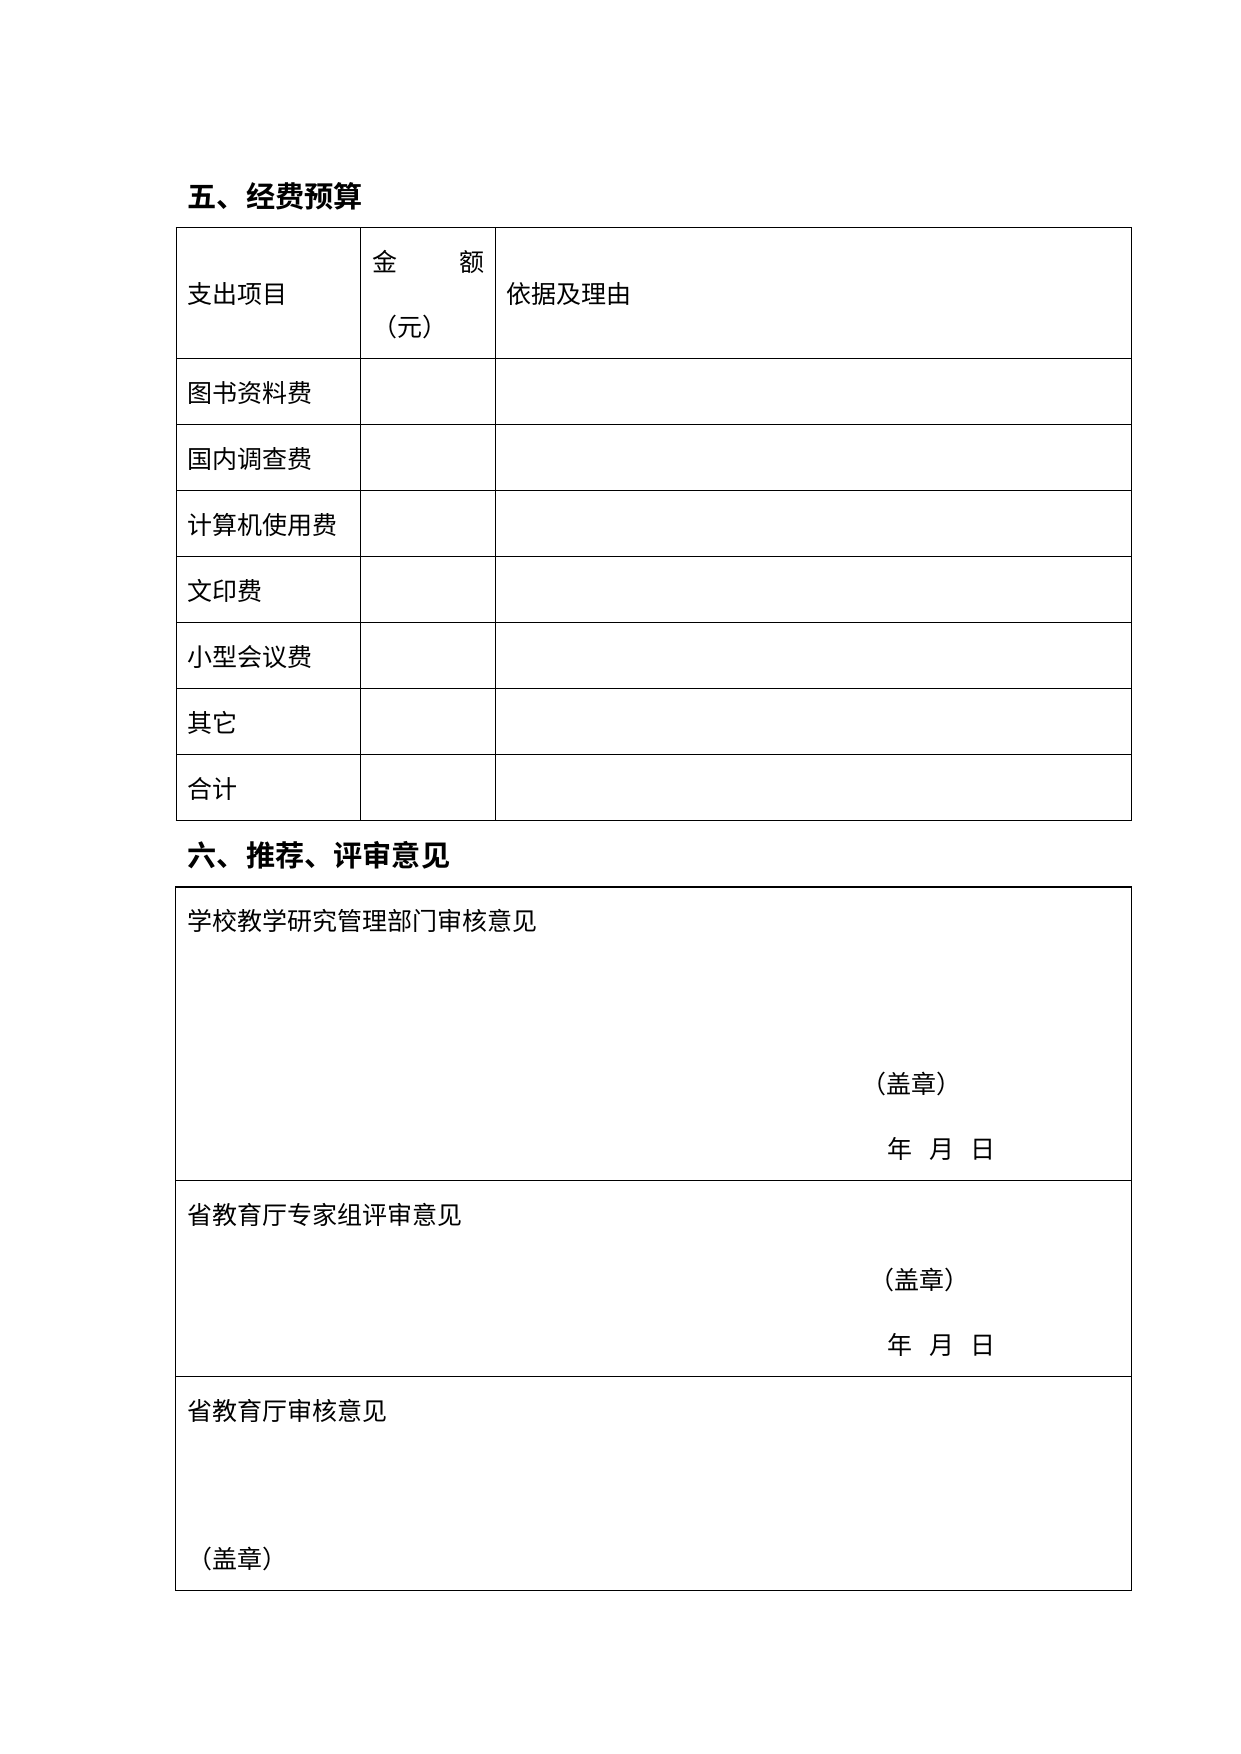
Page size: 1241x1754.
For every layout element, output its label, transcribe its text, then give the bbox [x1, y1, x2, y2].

table_cell [361, 425, 495, 490]
table_cell 省教育厅审核意见 （盖章） 年 月 日 [176, 1377, 1131, 1590]
table_cell 其它 [177, 689, 360, 754]
table_cell 国内调查费 [177, 425, 360, 490]
table_cell [496, 689, 1131, 754]
table_cell [361, 755, 495, 820]
table_cell [361, 689, 495, 754]
text 六、推荐、评审意见 [187, 821, 1053, 886]
text 五、经费预算 [187, 162, 1053, 227]
table_cell [361, 491, 495, 556]
table_cell 省教育厅专家组评审意见 （盖章） 年 月 日 [176, 1181, 1131, 1376]
table_cell 文印费 [177, 557, 360, 622]
table_header 金额（元） [361, 228, 495, 358]
table_cell 计算机使用费 [177, 491, 360, 556]
table_cell [361, 359, 495, 424]
table_header 依据及理由 [496, 228, 1131, 358]
table_cell [496, 623, 1131, 688]
table_cell [496, 359, 1131, 424]
table_cell 合计 [177, 755, 360, 820]
table_cell [496, 755, 1131, 820]
table_cell [361, 557, 495, 622]
table_header 支出项目 [177, 228, 360, 358]
table_cell 图书资料费 [177, 359, 360, 424]
table_cell [361, 623, 495, 688]
table_header 学校教学研究管理部门审核意见 （盖章） 年 月 日 [176, 888, 1131, 1180]
table_cell 小型会议费 [177, 623, 360, 688]
table_cell [496, 557, 1131, 622]
table_cell [496, 425, 1131, 490]
table_cell [496, 491, 1131, 556]
